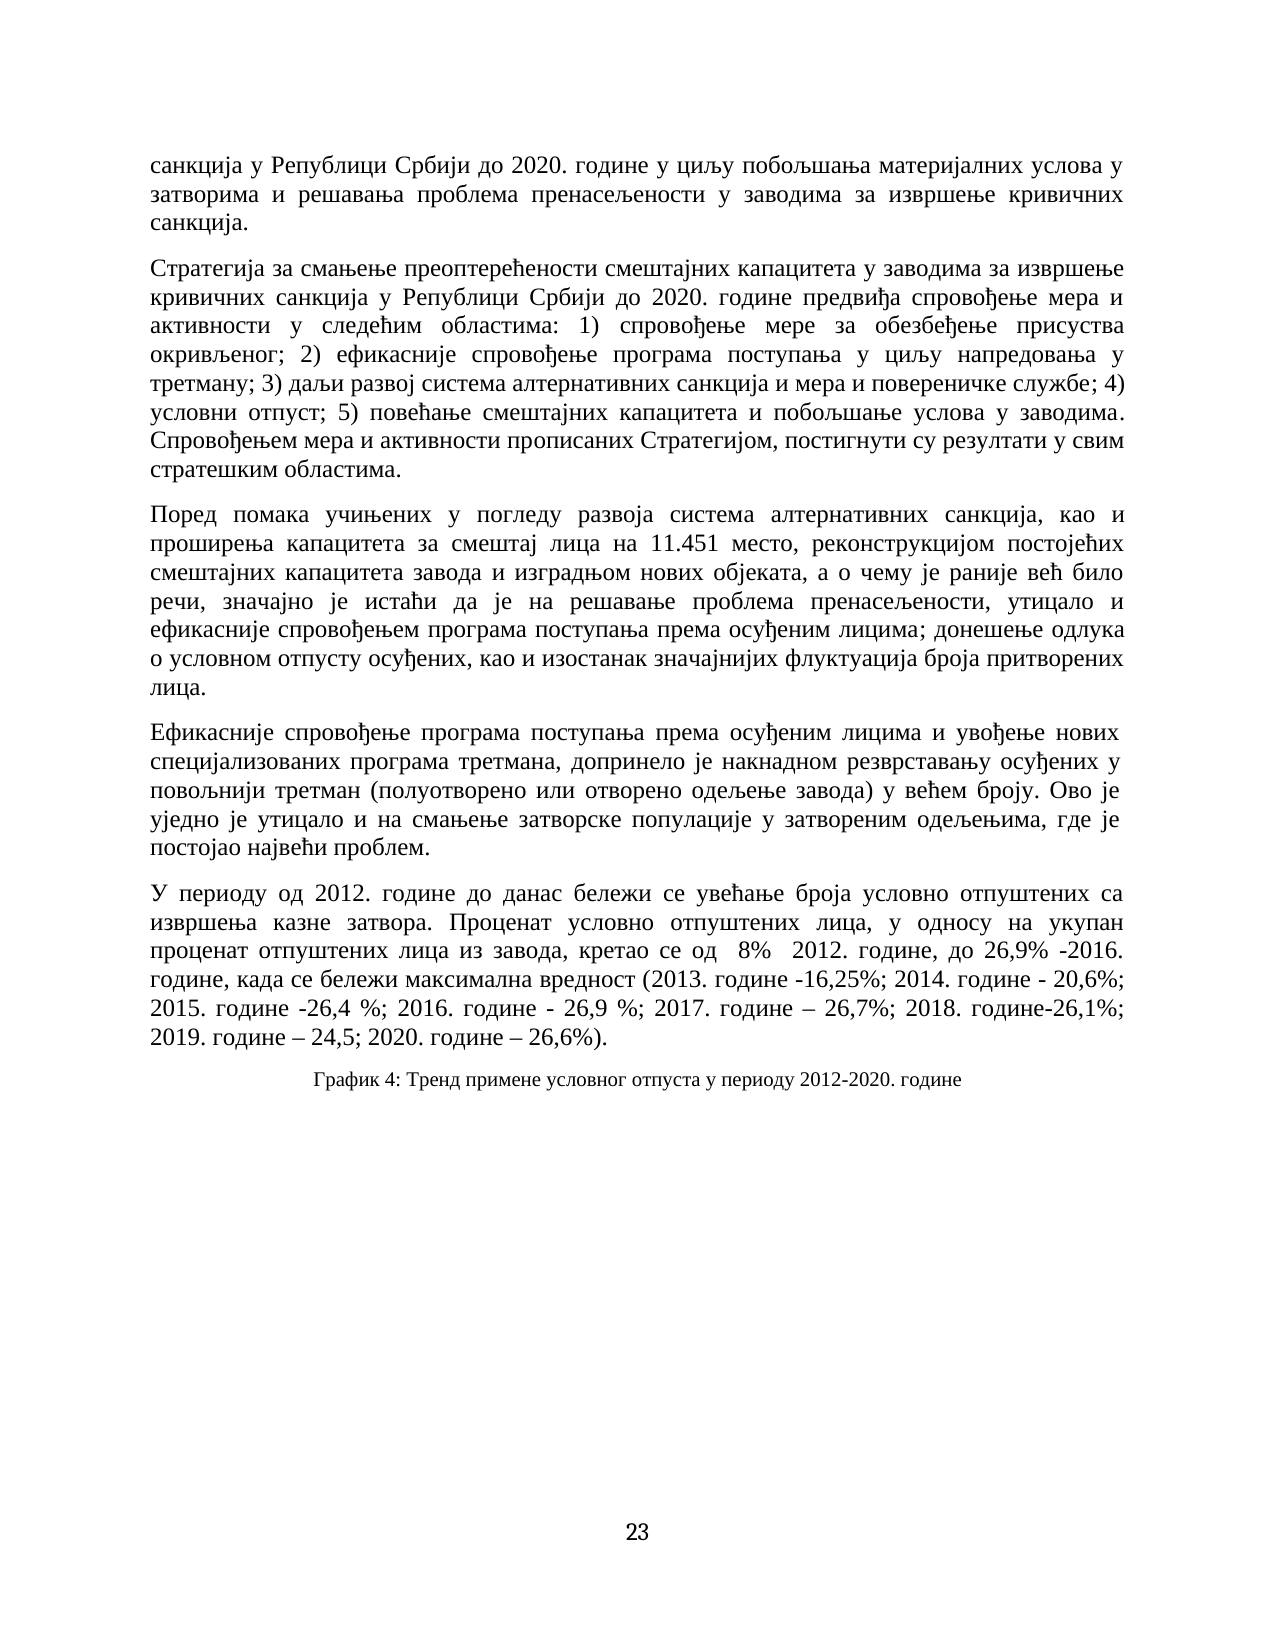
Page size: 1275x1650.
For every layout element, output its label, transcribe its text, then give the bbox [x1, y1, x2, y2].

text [150, 150, 1125, 236]
text График 4: Тренд примене условног отпуста у периоду 2012-2020. године [150, 1067, 1125, 1091]
text Поред помака учињених у погледу развоја системa алтернативних санкција, као и проширења капацитета за смештај лица на 11.451 место, реконструкцијом постојећих смештајних капацитета завода и изградњом нових објеката, а о чему је раније већ било речи, значајно је истаћи да је на решавање проблема пренасељености, утицало и ефикасније спровођењем програма поступања према осуђеним лицима; донешење одлука о условном отпусту осуђених, као и изостанак значајнијих флуктуација броја притворених лица. [150, 499, 1125, 701]
text У периоду од 2012. године до данас бележи се увећање броја условно отпуштених са извршења казне затвора. Проценат условно отпуштених лица, у односу на укупан проценат отпуштених лица из завода, кретао се од 8% 2012. године, до 26,9% -2016. године, када се бележи максимална вредност (2013. године -16,25%; 2014. године - 20,6%; 2015. године -26,4 %; 2016. године - 26,9 %; 2017. године – 26,7%; 2018. године-26,1%; 2019. године – 24,5; 2020. године – 26,6%). [150, 878, 1125, 1050]
text Ефикасније спровођење програма поступања према осуђеним лицима и увођење нових специјализованих програма третмана, допринело је накнадном резврставању осуђених у повољнији третман (полуотворено или отворено одељење завода) у већем броју. Ово је уједно је утицало и на смањење затворске популације у затвореним одељењима, где је постојао највећи проблем. [150, 717, 1121, 861]
text Стратегија за смањење преоптерећености смештајних капацитета у заводима за извршење кривичних санкција у Републици Србији до 2020. године предвиђа спровођење мера и активности у следећим областима: 1) спровођење мере за обезбеђење присуства окривљеног; 2) ефикасније спровођење програма поступања у циљу напредовања у третману; 3) даљи развој система алтернативних санкција и мера и повереничке службе; 4) условни отпуст; 5) повећање смештајних капацитета и побољшање услова у заводима. Спровођењем мера и активности прописаних Стратегијом, постигнути су резултати у свим стратешким областима. [150, 253, 1125, 483]
